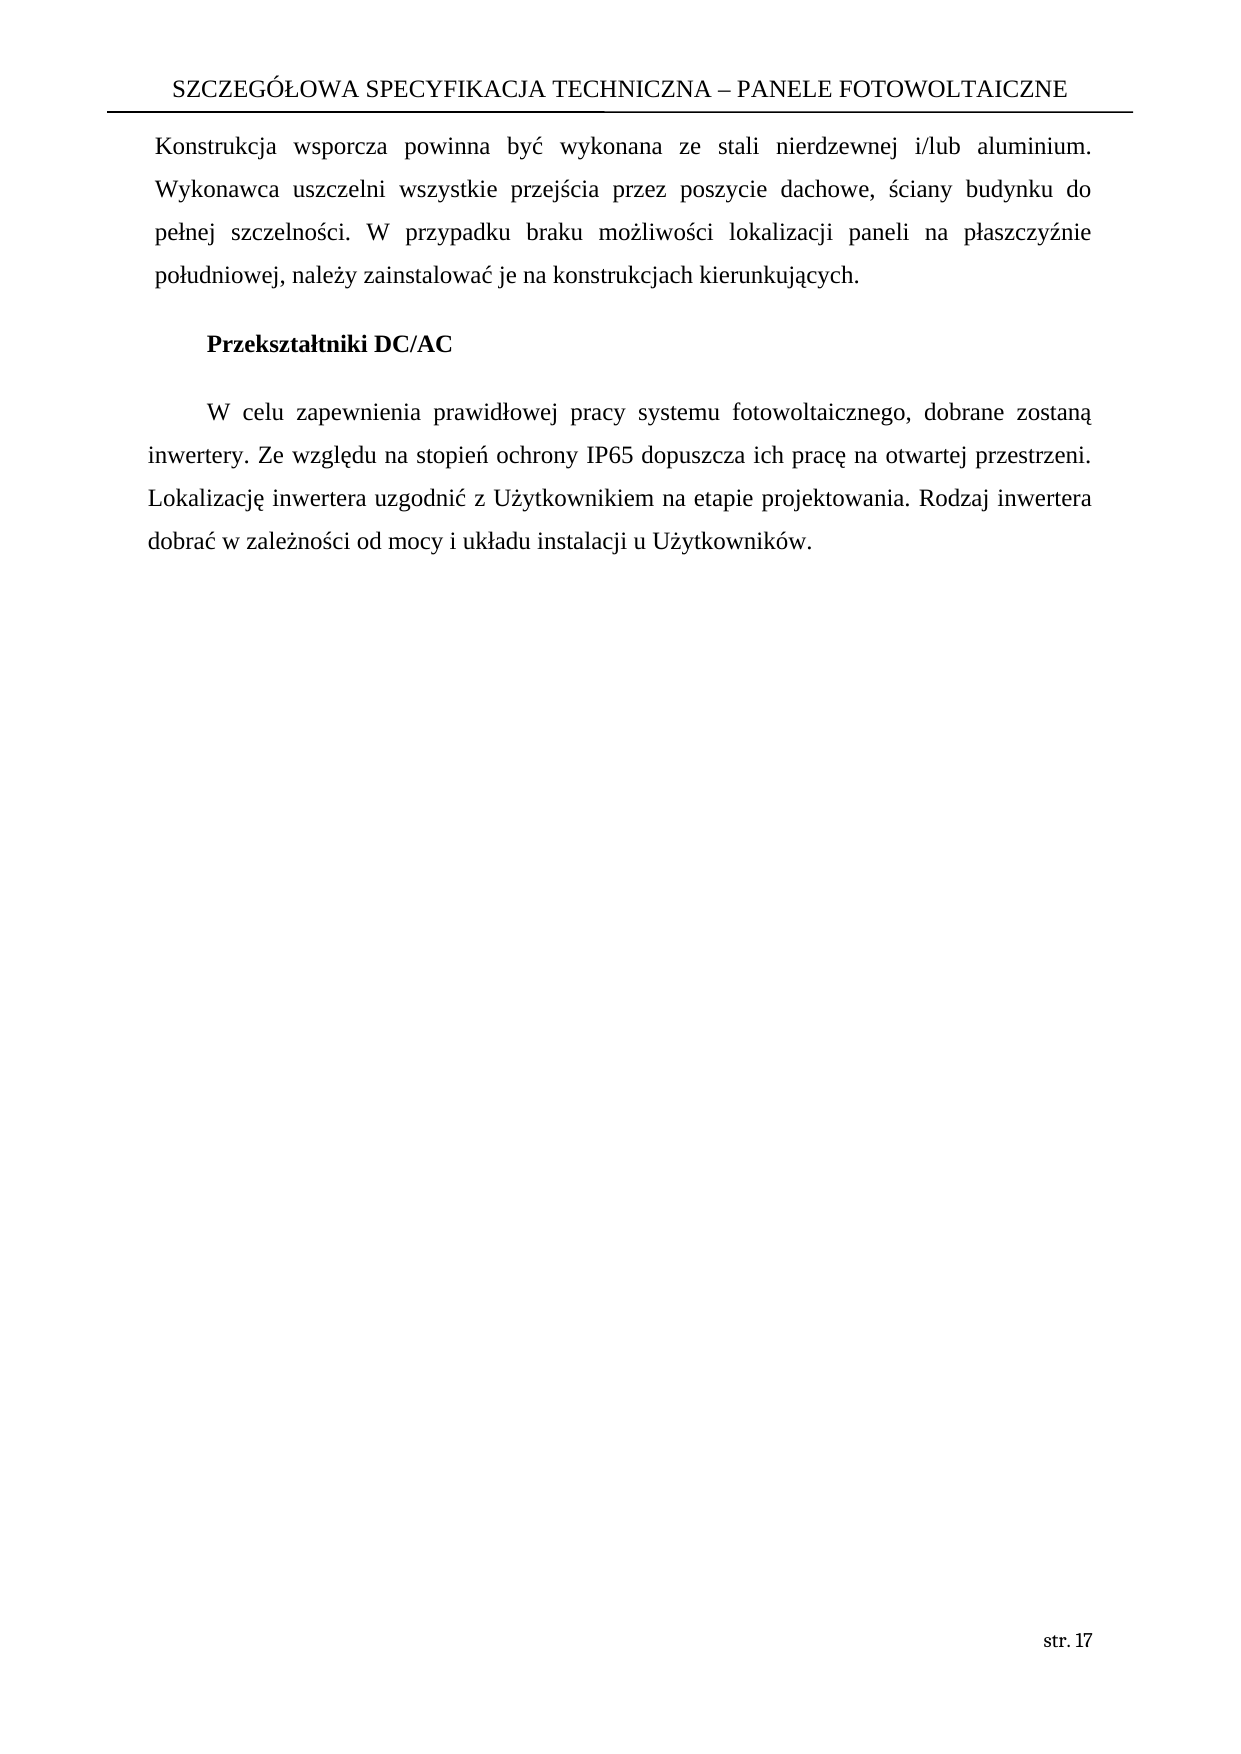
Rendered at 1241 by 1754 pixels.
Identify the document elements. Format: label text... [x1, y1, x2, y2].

text W celu zapewnienia prawidłowej pracy systemu fotowoltaicznego, dobrane zostaną inwertery. Ze względu na stopień ochrony IP65 dopuszcza ich pracę na otwartej przestrzeni. Lokalizację inwertera uzgodnić z Użytkownikiem na etapie projektowania. Rodzaj inwertera dobrać w zależności od mocy i układu instalacji u Użytkowników. [148, 397, 1093, 555]
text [154, 131, 1093, 289]
subtitle Przekształtniki DC/AC [207, 329, 1093, 357]
